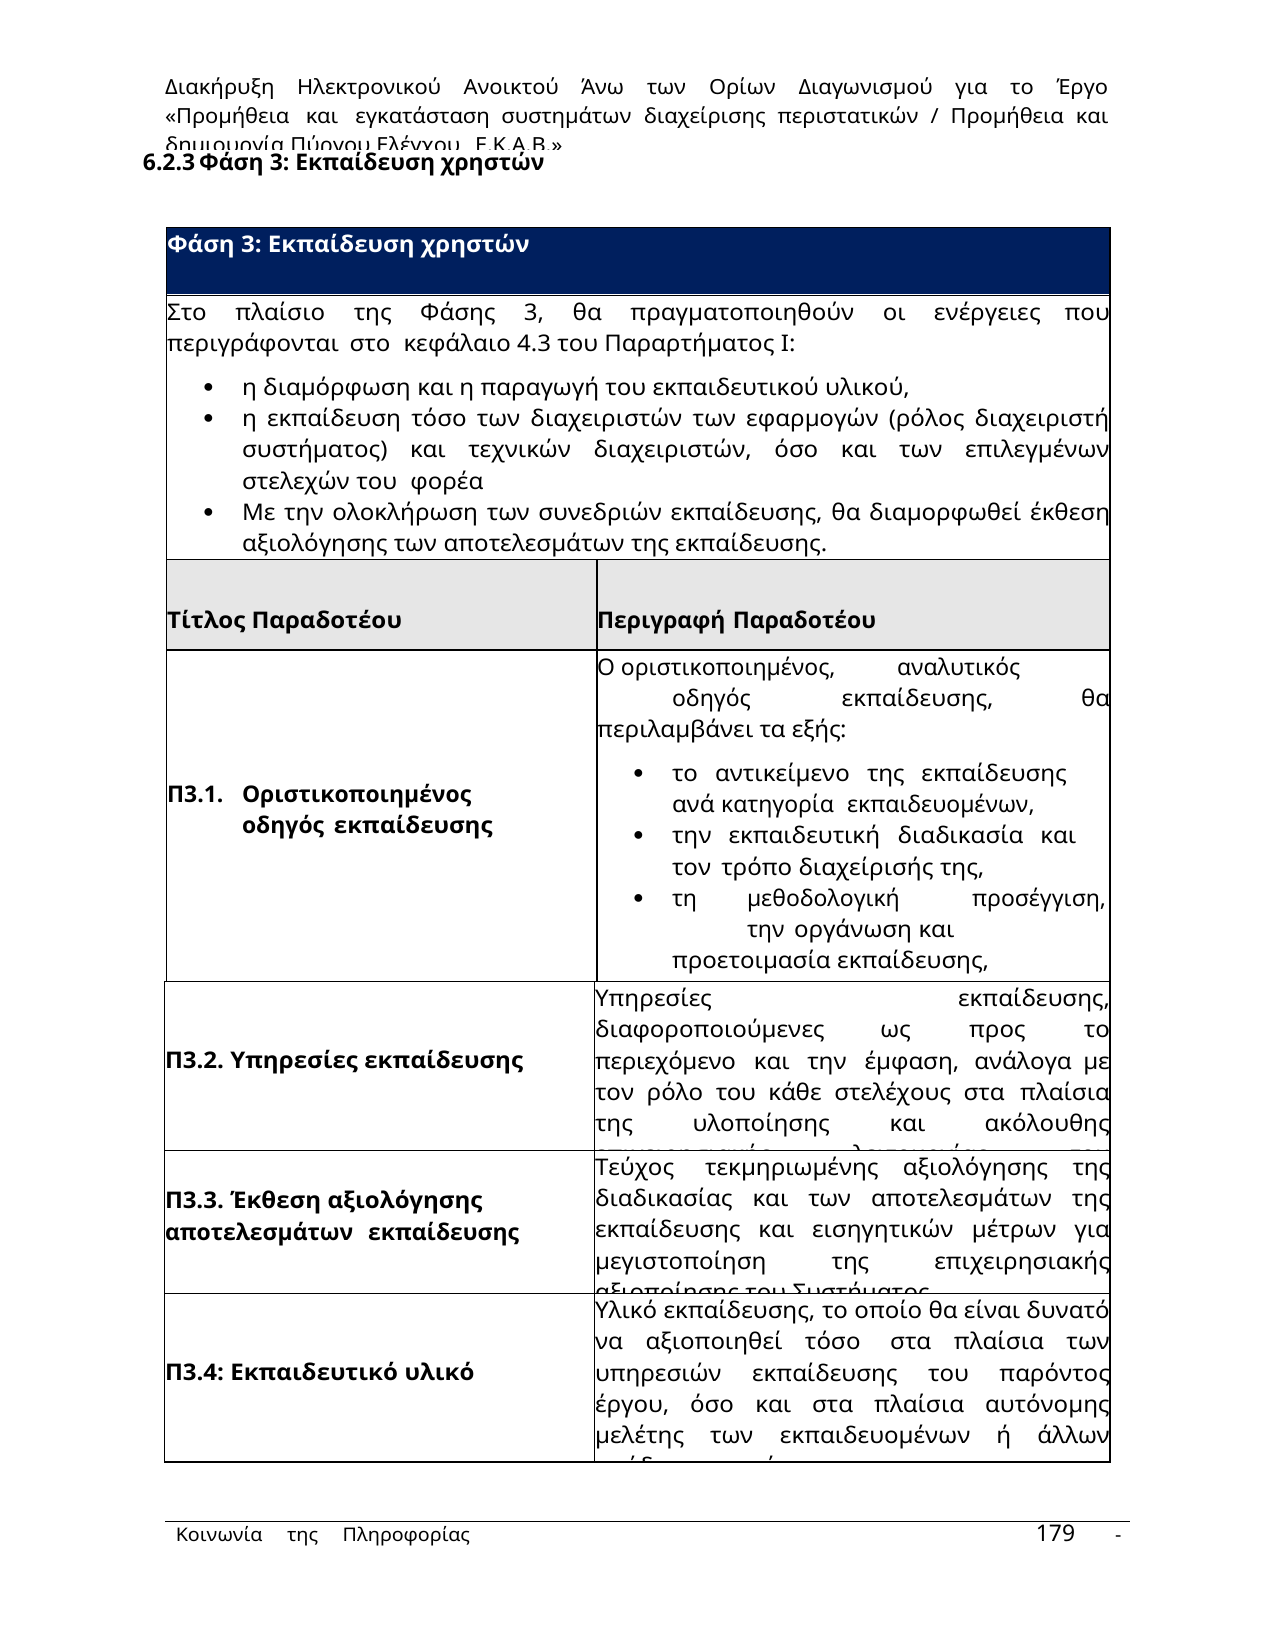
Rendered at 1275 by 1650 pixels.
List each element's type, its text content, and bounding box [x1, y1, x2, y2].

table_cell Π3.2. Υπηρεσίες εκπαίδευσης [165, 982, 594, 1150]
table_header Φάση 3: Εκπαίδευση χρηστών [167, 228, 1109, 294]
table_cell Υλικό εκπαίδευσης, το οποίο θα είναι δυνατό να αξιοποιηθεί τόσο στα πλαίσια των υπηρεσιών εκπαίδευσης του παρόντος έργου, όσο και στα πλαίσια αυτόνομης μελέτης των εκπαιδευομένων ή άλλων ομάδων χρηστών. [595, 1294, 1109, 1461]
table_cell Π3.4: Εκπαιδευτικό υλικό [165, 1294, 594, 1461]
subtitle Φάση 3: Εκπαίδευση χρηστών [143, 146, 1134, 177]
table_cell Τεύχος τεκμηριωμένης αξιολόγησης της διαδικασίας και των αποτελεσμάτων της εκπαίδευσης και εισηγητικών μέτρων για μεγιστοποίηση της επιχειρησιακής αξιοποίησης του Συστήματος. [595, 1151, 1109, 1293]
table_cell Στο πλαίσιο της Φάσης 3, θα πραγματοποιηθούν οι ενέργειες που περιγράφονται στο κεφάλαιο 4.3 του Παραρτήματος Ι: η διαμόρφωση και η παραγωγή του εκπαιδευτικού υλικού, η εκπαίδευση τόσο των διαχειριστών των εφαρμογών (ρόλος διαχειριστή συστήματος) και τεχνικών διαχειριστών, όσο και των επιλεγμένων στελεχών του φορέα Με την ολοκλήρωση των συνεδριών εκπαίδευσης, θα διαμορφωθεί έκθεση αξιολόγησης των αποτελεσμάτων της εκπαίδευσης. [167, 296, 1109, 559]
table_cell Τίτλος Παραδοτέου [167, 560, 596, 649]
table_cell Υπηρεσίες εκπαίδευσης, διαφοροποιούμενες ως προς το περιεχόμενο και την έμφαση, ανάλογα με τον ρόλο του κάθε στελέχους στα πλαίσια της υλοποίησης και ακόλουθης επιχειρησιακής λειτουργίας του συστήματος (χρήστες, διαχειριστές). [595, 982, 1109, 1150]
table_cell Π3.1. Οριστικοποιημένος οδηγός εκπαίδευσης [167, 651, 596, 981]
table_cell Π3.3. Έκθεση αξιολόγησης αποτελεσμάτων εκπαίδευσης [165, 1151, 594, 1293]
table_cell Ο οριστικοποιημένος, αναλυτικός οδηγός εκπαίδευσης, θα περιλαμβάνει τα εξής: το αντικείμενο της εκπαίδευσης ανά κατηγορία εκπαιδευομένων, την εκπαιδευτική διαδικασία και τον τρόπο διαχείρισής της, τη μεθοδολογική προσέγγιση, την οργάνωση και προετοιμασία εκπαίδευσης, οριστικοποιημένο, αναλυτικό προγραμματισμό εκπαιδευτικών σεμιναρίων. [598, 651, 1109, 981]
table_cell Περιγραφή Παραδοτέου [598, 560, 1109, 649]
